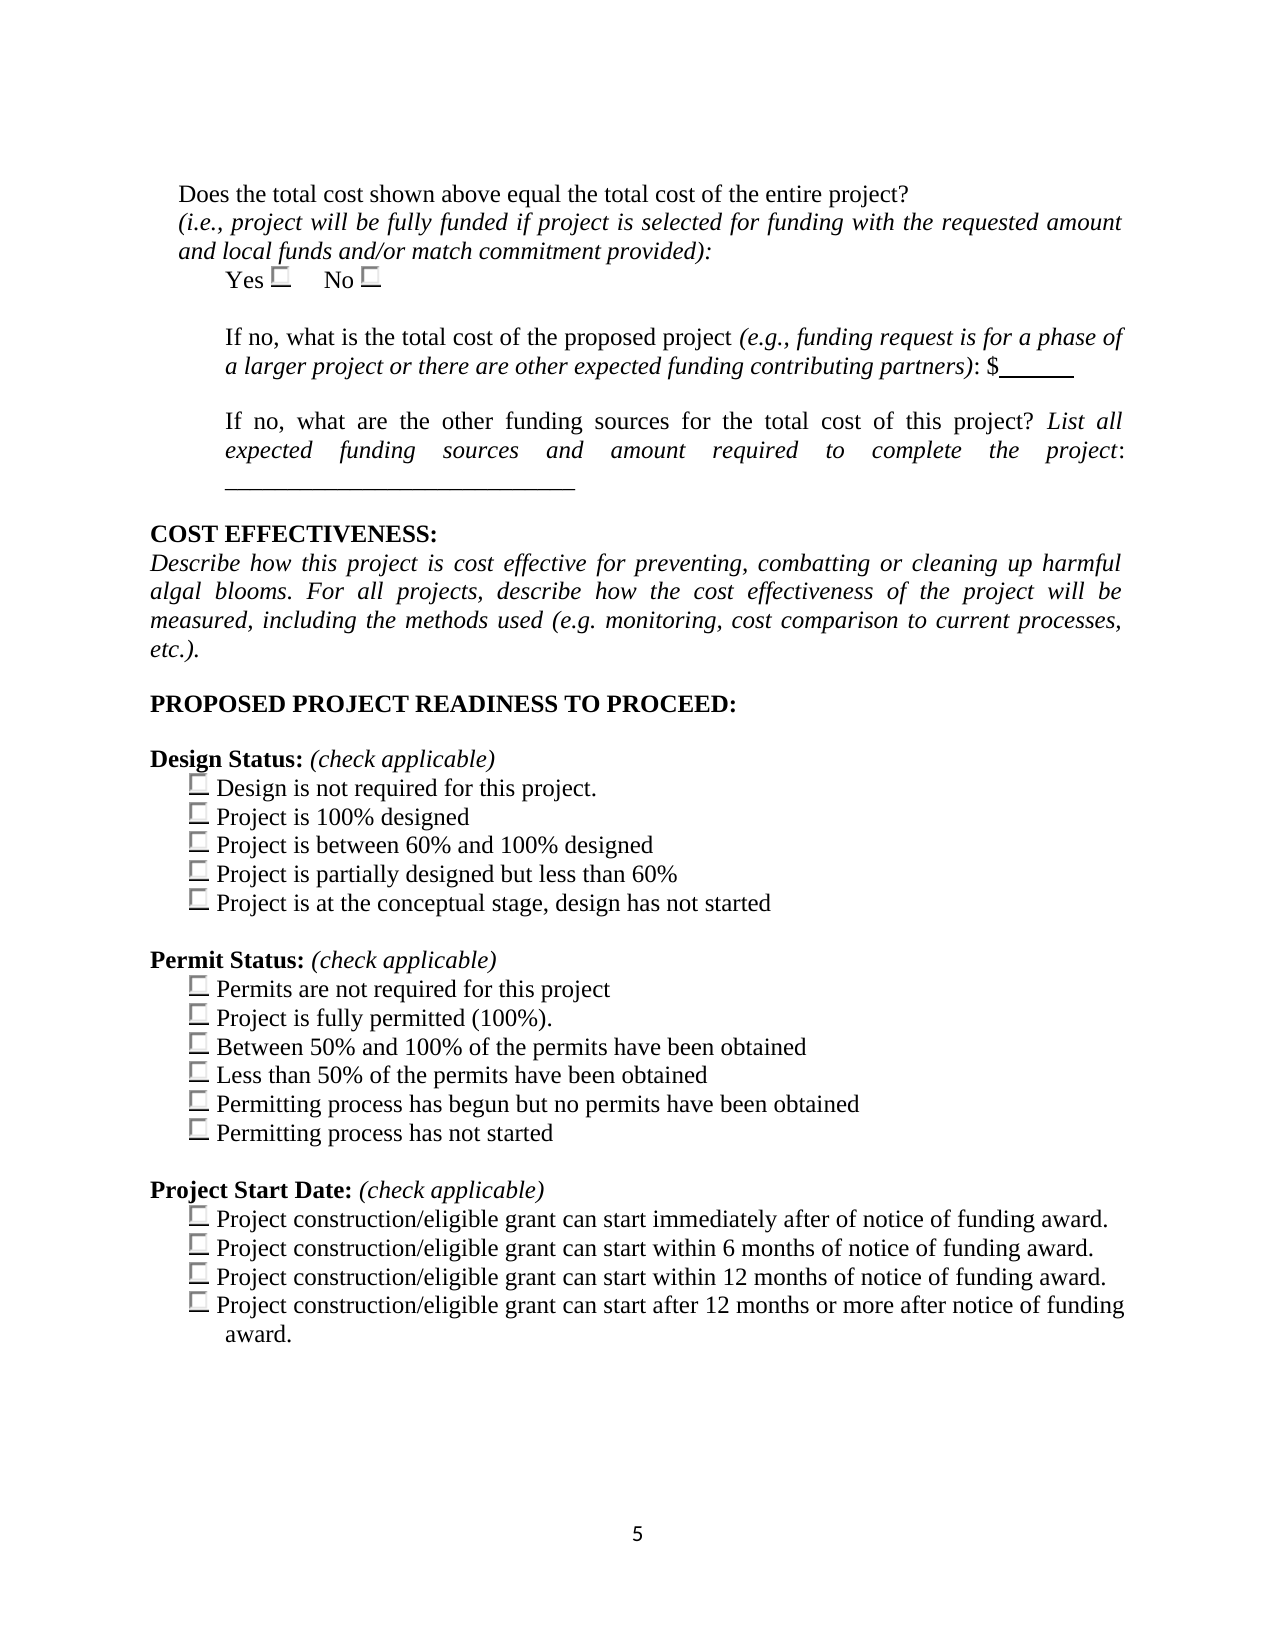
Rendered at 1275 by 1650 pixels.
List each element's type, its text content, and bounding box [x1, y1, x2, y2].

text Project construction/eligible grant can start within 6 months of notice of funding award. [187, 1233, 1125, 1262]
text Project is fully permitted (100%). [187, 1003, 1125, 1032]
text Permitting process has not started [187, 1118, 1125, 1147]
text Permit Status: (check applicable) [150, 945, 1125, 974]
text Design Status: (check applicable) [150, 744, 1125, 773]
text Does the total cost shown above equal the total cost of the entire project? [178, 179, 1125, 207]
text Less than 50% of the permits have been obtained [187, 1060, 1125, 1089]
text Describe how this project is cost effective for preventing, combatting or cleaning up harmful algal blooms. For all projects, describe how the cost effectiveness of the project will be measured, including the methods used (e.g. monitoring, cost comparison to current processes, etc.). [150, 548, 1125, 663]
text If no, what is the total cost of the proposed project (e.g., funding request is for a phase of a larger project or there are other expected funding contributing partners): $ [225, 322, 1125, 380]
text Project Start Date: (check applicable) [150, 1175, 1125, 1204]
text COST EFFECTIVENESS: [150, 519, 1125, 548]
text Project construction/eligible grant can start immediately after of notice of funding award. [187, 1204, 1125, 1233]
text Project is partially designed but less than 60% [187, 859, 1125, 888]
text Yes No [225, 265, 1125, 294]
text Project is between 60% and 100% designed [187, 830, 1125, 859]
text If no, what are the other funding sources for the total cost of this project? List all expected funding sources and amount required to complete the project: ____________________________ [225, 406, 1125, 493]
text Design is not required for this project. [187, 773, 1125, 802]
text PROPOSED PROJECT READINESS TO PROCEED: [150, 689, 1125, 718]
text Project is 100% designed [187, 802, 1125, 830]
text Project is at the conceptual stage, design has not started [187, 888, 1125, 917]
text (i.e., project will be fully funded if project is selected for funding with the requested amount and local funds and/or match commitment provided): [178, 207, 1125, 265]
text Project construction/eligible grant can start after 12 months or more after notice of funding award. [187, 1290, 1125, 1348]
text Project construction/eligible grant can start within 12 months of notice of funding award. [187, 1262, 1125, 1290]
text Permitting process has begun but no permits have been obtained [187, 1089, 1125, 1118]
text Permits are not required for this project [187, 974, 1125, 1003]
text Between 50% and 100% of the permits have been obtained [187, 1032, 1125, 1060]
